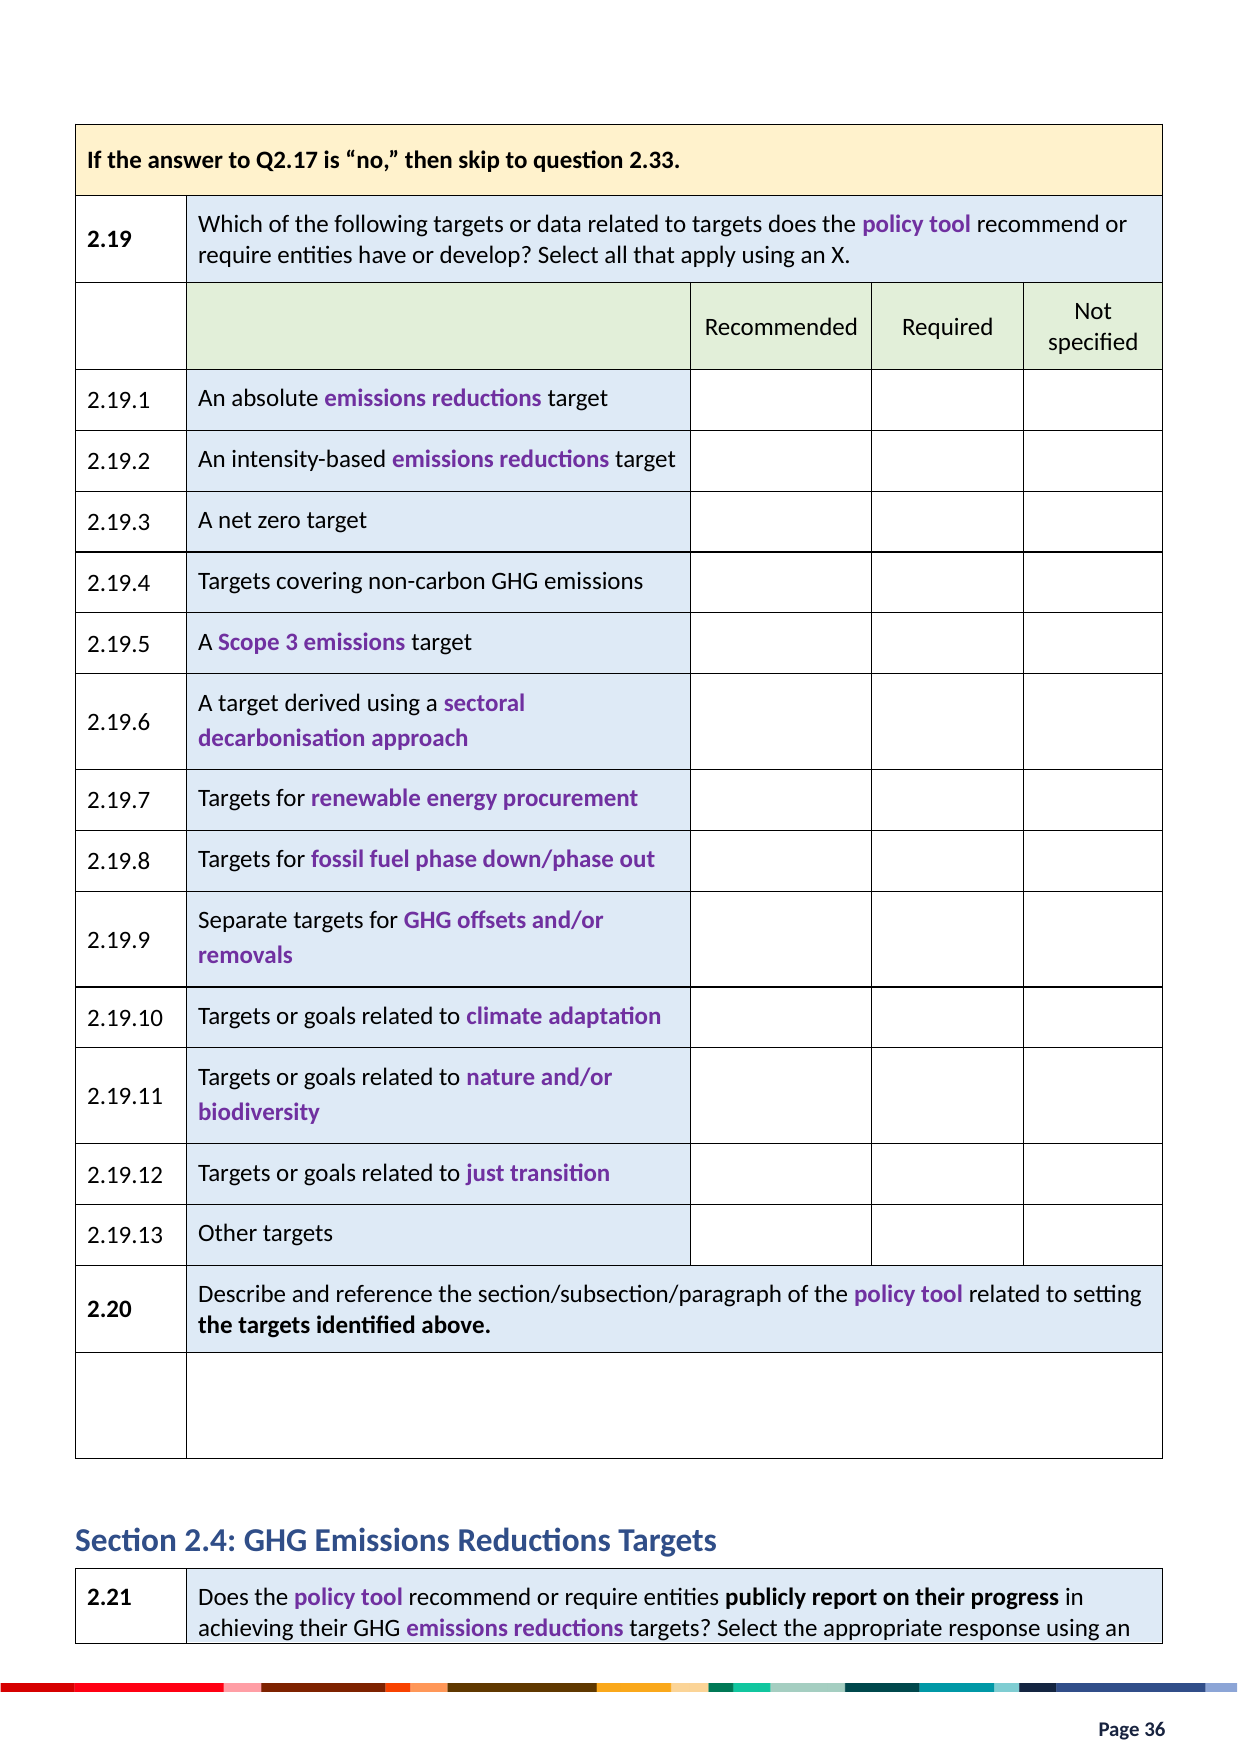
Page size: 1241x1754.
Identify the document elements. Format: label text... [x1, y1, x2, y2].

table_cell Separate targets for GHG offsets and/or removals [187, 892, 690, 986]
table_cell [1024, 988, 1162, 1047]
picture [0, 1683, 1236, 1692]
table_cell An absolute emissions reductions target [187, 370, 690, 430]
table_cell 2.19.5 [76, 613, 186, 673]
table_cell [872, 674, 1023, 769]
table_cell 2.19.9 [76, 892, 186, 986]
table_cell [1024, 1144, 1162, 1204]
table_cell An intensity-based emissions reductions target [187, 431, 690, 491]
table_cell [691, 831, 871, 891]
table_cell [187, 283, 690, 369]
table_cell [76, 283, 186, 369]
table_cell 2.20 [76, 1266, 186, 1352]
table_cell [1024, 770, 1162, 830]
table_cell 2.19.1 [76, 370, 186, 430]
table_cell [1024, 553, 1162, 612]
table_cell [691, 492, 871, 551]
table_cell [872, 988, 1023, 1047]
table_cell Recommended [691, 283, 871, 369]
table_cell Not specified [1024, 283, 1162, 369]
table_cell [1024, 492, 1162, 551]
table_cell Targets for fossil fuel phase down/phase out [187, 831, 690, 891]
table_cell 2.19.11 [76, 1048, 186, 1143]
table_cell [872, 553, 1023, 612]
table_cell If the answer to Q2.17 is “no,” then skip to question 2.33. [76, 125, 1162, 195]
table_cell Targets or goals related to just transition [187, 1144, 690, 1204]
table_cell 2.19.7 [76, 770, 186, 830]
table_cell [872, 770, 1023, 830]
table_cell [872, 1144, 1023, 1204]
table_cell 2.19.3 [76, 492, 186, 551]
table_cell [691, 370, 871, 430]
table_cell [691, 1048, 871, 1143]
table_cell Other targets [187, 1205, 690, 1265]
table_cell A Scope 3 emissions target [187, 613, 690, 673]
table_cell [1024, 892, 1162, 986]
table_cell [691, 988, 871, 1047]
table_cell 2.19.13 [76, 1205, 186, 1265]
table_header 2.21 [76, 1569, 186, 1642]
table_cell 2.19.4 [76, 553, 186, 612]
table_cell [872, 431, 1023, 491]
table_cell Targets or goals related to climate adaptation [187, 988, 690, 1047]
table_cell [1024, 1048, 1162, 1143]
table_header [187, 1569, 1162, 1642]
table_cell [872, 492, 1023, 551]
table_cell [1024, 370, 1162, 430]
table_cell [691, 613, 871, 673]
table_cell [691, 892, 871, 986]
table_cell [1024, 431, 1162, 491]
table_cell [691, 674, 871, 769]
subtitle Section 2.4: GHG Emissions Reductions Targets [75, 1519, 1165, 1559]
table_cell [872, 831, 1023, 891]
table_cell [872, 1205, 1023, 1265]
table_cell Which of the following targets or data related to targets does the policy tool recommend or require entities have or develop? Select all that apply using an X. [187, 196, 1162, 282]
table_cell [872, 613, 1023, 673]
table_cell 2.19.6 [76, 674, 186, 769]
table_cell A net zero target [187, 492, 690, 551]
table_cell [1024, 831, 1162, 891]
table_cell Targets covering non-carbon GHG emissions [187, 553, 690, 612]
table_cell 2.19.2 [76, 431, 186, 491]
table_cell Describe and reference the section/subsection/paragraph of the policy tool related to setting the targets identified above. [187, 1266, 1162, 1352]
table_cell [1024, 613, 1162, 673]
table_cell Targets or goals related to nature and/or biodiversity [187, 1048, 690, 1143]
table_cell [1024, 674, 1162, 769]
table_cell [187, 1353, 1162, 1458]
table_cell 2.19.12 [76, 1144, 186, 1204]
table_cell 2.19.10 [76, 988, 186, 1047]
table_cell [872, 1048, 1023, 1143]
table_cell [76, 1353, 186, 1458]
table_cell [691, 553, 871, 612]
table_cell [872, 370, 1023, 430]
table_cell 2.19.8 [76, 831, 186, 891]
table_cell [691, 770, 871, 830]
table_cell [691, 1205, 871, 1265]
table_cell Required [872, 283, 1023, 369]
table_cell [872, 892, 1023, 986]
table_cell 2.19 [76, 196, 186, 282]
table_cell [691, 1144, 871, 1204]
table_cell [1024, 1205, 1162, 1265]
table_cell Targets for renewable energy procurement [187, 770, 690, 830]
table_cell A target derived using a sectoral decarbonisation approach [187, 674, 690, 769]
table_cell [691, 431, 871, 491]
